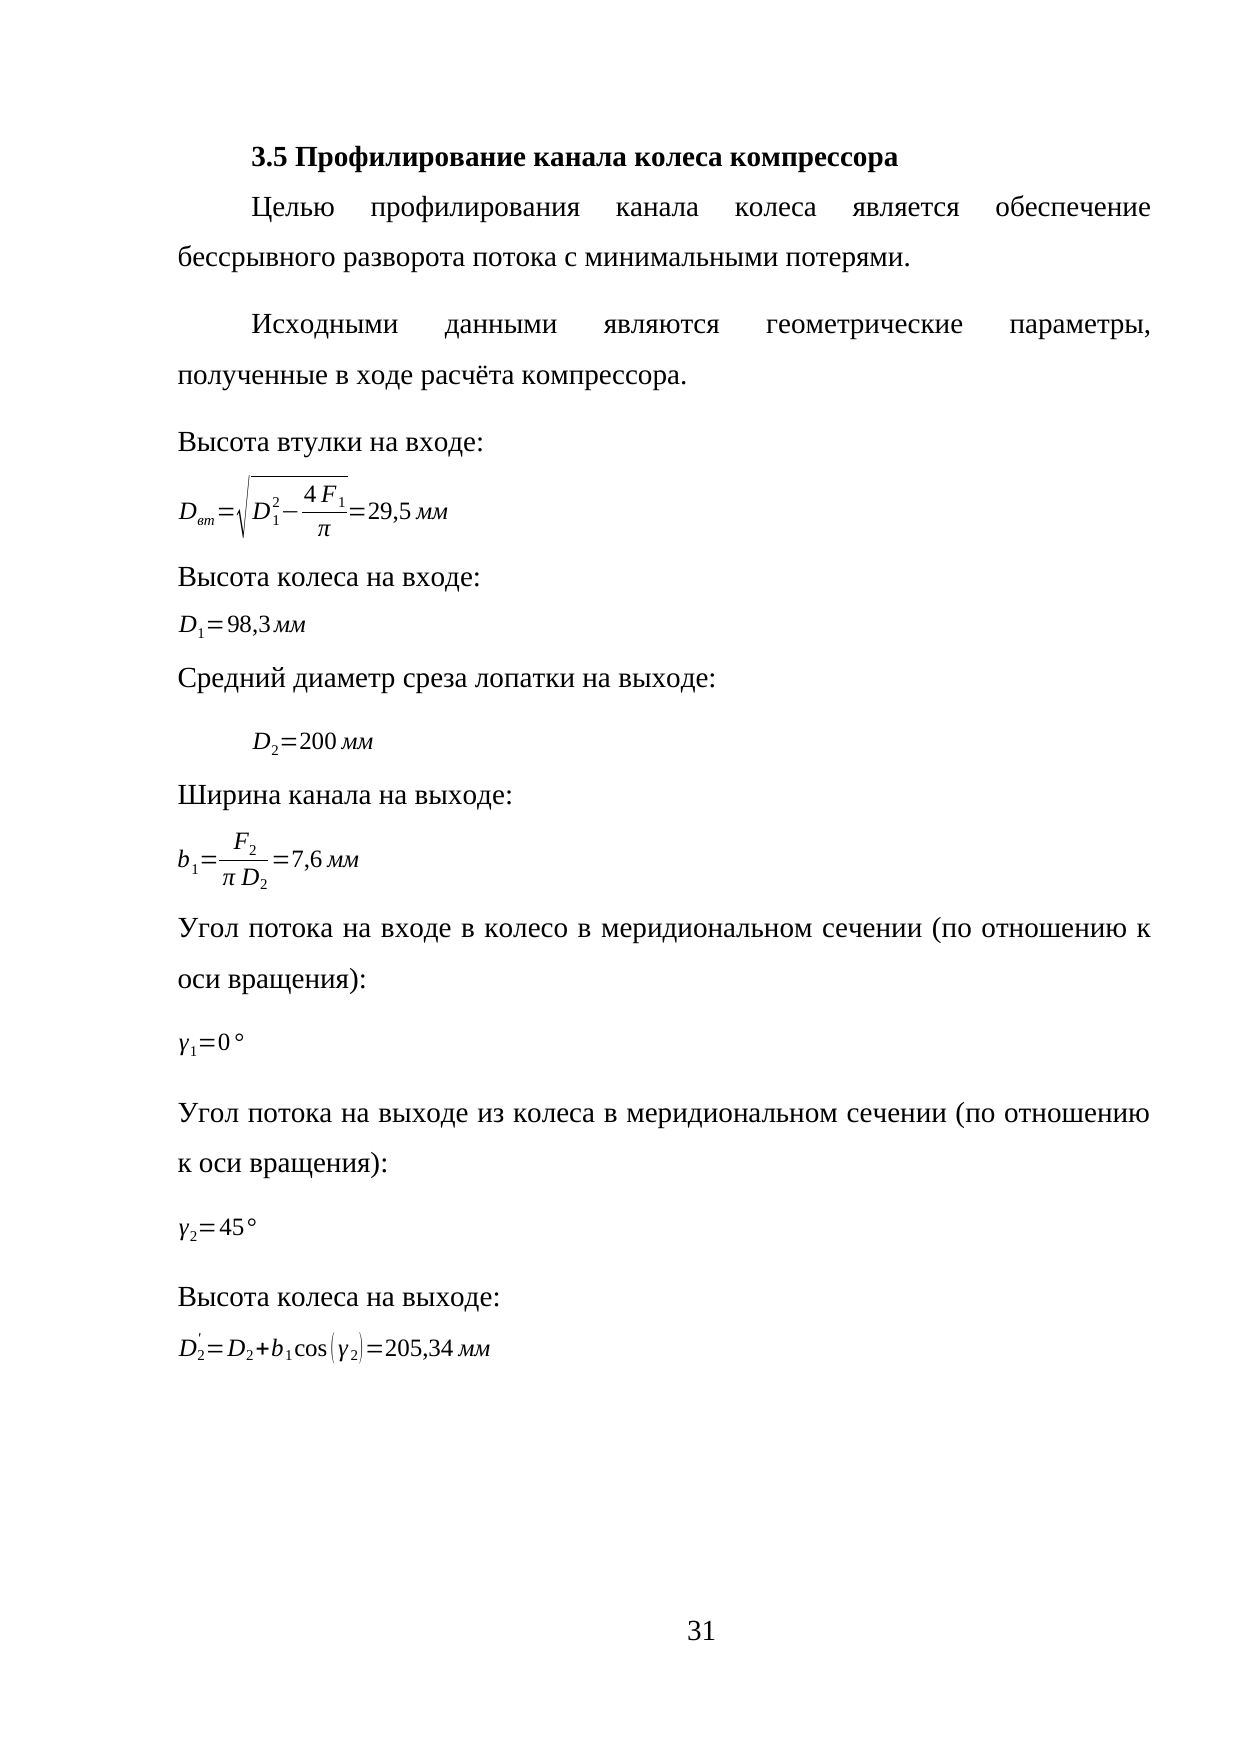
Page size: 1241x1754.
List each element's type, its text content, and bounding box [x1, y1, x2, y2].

text Высота колеса на выходе: [177, 1279, 1152, 1312]
text Целью профилирования канала колеса является обеспечение бессрывного разворота потока с минимальными потерями. [177, 189, 1152, 273]
text Угол потока на входе в колесо в меридиональном сечении (по отношению к оси вращения): [177, 910, 1152, 994]
text Ширина канала на выходе: [177, 777, 1152, 811]
subtitle 3.5 Профилирование канала колеса компрессора [177, 139, 1152, 172]
text Высота втулки на входе: [177, 424, 1152, 457]
text Средний диаметр среза лопатки на выходе: [177, 660, 1152, 693]
text Высота колеса на входе: [177, 559, 1152, 593]
text Угол потока на выходе из колеса в меридиональном сечении (по отношению к оси вращения): [177, 1095, 1152, 1178]
text Исходными данными являются геометрические параметры, полученные в ходе расчёта компрессора. [177, 307, 1152, 390]
